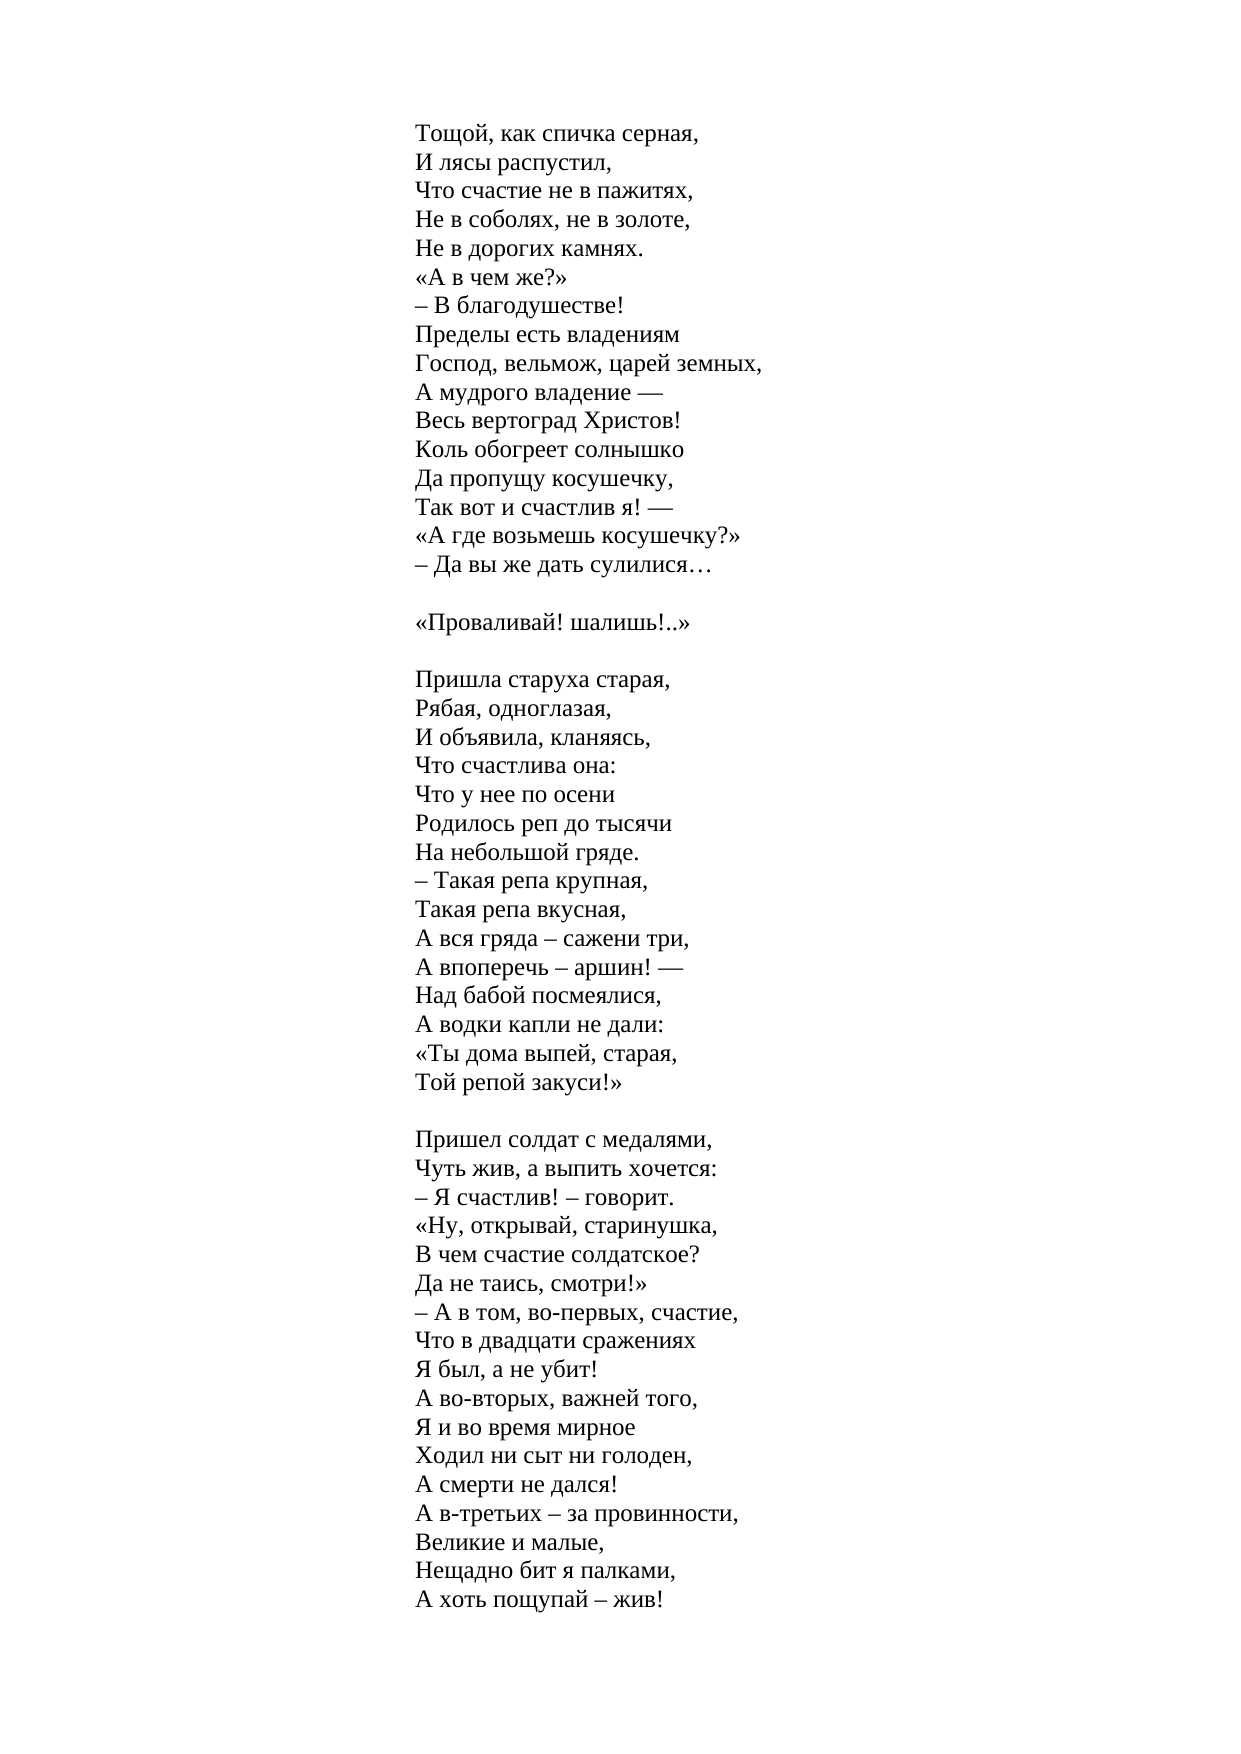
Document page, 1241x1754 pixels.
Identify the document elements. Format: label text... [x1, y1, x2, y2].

text Великие и малые, [356, 1527, 1089, 1556]
text Господ, вельмож, царей земных, [356, 348, 1089, 377]
text А в-третьих – за провинности, [356, 1498, 1089, 1527]
text Что в двадцати сражениях [356, 1326, 1089, 1354]
text Такая репа вкусная, [356, 894, 1089, 923]
text Я был, а не убит! [356, 1354, 1089, 1383]
text «А где возьмешь косушечку?» [356, 521, 1089, 549]
text – В благодушестве! [356, 291, 1089, 319]
text Пределы есть владениям [356, 319, 1089, 348]
text И объявила, кланяясь, [356, 722, 1089, 751]
text А впоперечь – аршин! — [356, 952, 1089, 981]
text А во-вторых, важней того, [356, 1383, 1089, 1412]
text Да не таись, смотри!» [356, 1268, 1089, 1297]
text Над бабой посмеялися, [356, 981, 1089, 1009]
text Не в дорогих камнях. [356, 233, 1089, 262]
text – Такая репа крупная, [356, 866, 1089, 894]
text Ходил ни сыт ни голоден, [356, 1441, 1089, 1469]
text А смерти не дался! [356, 1469, 1089, 1498]
text «А в чем же?» [356, 262, 1089, 291]
text Я и во время мирное [356, 1412, 1089, 1441]
text Пришел солдат с медалями, [356, 1124, 1089, 1153]
text Той репой закуси!» [356, 1067, 1089, 1096]
text «Проваливай! шалишь!..» [356, 607, 1089, 636]
text Что счастлива она: [356, 751, 1089, 779]
text На небольшой гряде. [356, 837, 1089, 866]
text Пришла старуха старая, [356, 664, 1089, 693]
text В чем счастие солдатское? [356, 1239, 1089, 1268]
text Да пропущу косушечку, [356, 463, 1089, 492]
text – А в том, во-первых, счастие, [356, 1297, 1089, 1326]
text «Ну, открывай, старинушка, [356, 1211, 1089, 1239]
text А водки капли не дали: [356, 1009, 1089, 1038]
text А мудрого владение — [356, 377, 1089, 406]
text Что у нее по осени [356, 779, 1089, 808]
text Весь вертоград Христов! [356, 406, 1089, 434]
text Так вот и счастлив я! — [356, 492, 1089, 521]
text Коль обогреет солнышко [356, 434, 1089, 463]
text «Ты дома выпей, старая, [356, 1038, 1089, 1067]
text Рябая, одноглазая, [356, 693, 1089, 722]
text А хоть пощупай – жив! [356, 1584, 1089, 1613]
text – Да вы же дать сулилися… [356, 549, 1089, 578]
text – Я счастлив! – говорит. [356, 1182, 1089, 1211]
text Чуть жив, а выпить хочется: [356, 1153, 1089, 1182]
text Родилось реп до тысячи [356, 808, 1089, 837]
text А вся гряда – сажени три, [356, 923, 1089, 952]
text Не в соболях, не в золоте, [356, 204, 1089, 233]
text И лясы распустил, [356, 147, 1089, 176]
text Нещадно бит я палками, [356, 1556, 1089, 1584]
text Тощой, как спичка серная, [356, 118, 1089, 147]
text Что счастие не в пажитях, [356, 176, 1089, 204]
